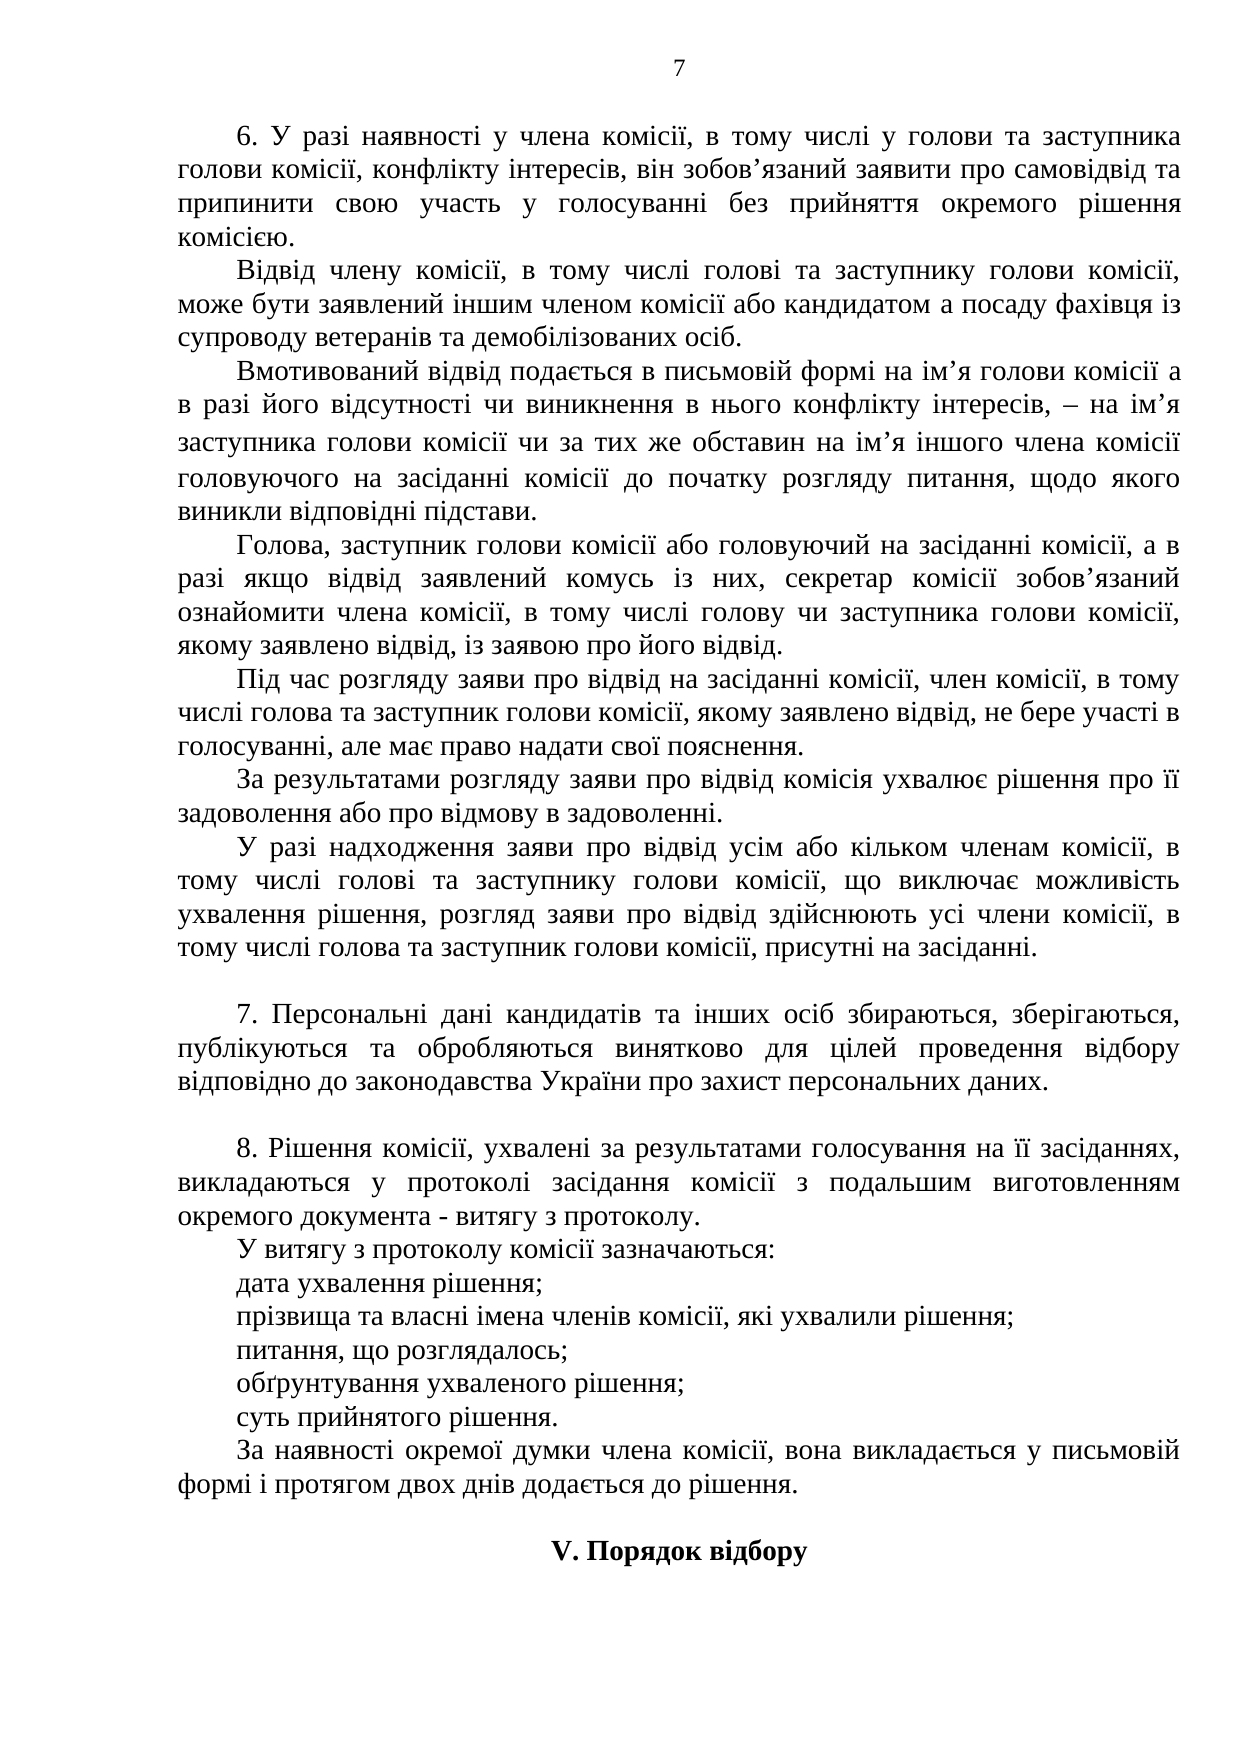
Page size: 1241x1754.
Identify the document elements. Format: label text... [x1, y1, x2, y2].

text питання, що розглядалось; [177, 1332, 1181, 1365]
text 6. У разі наявності у члена комісії, в тому числі у голови та заступника голови комісії, конфлікту інтересів, він зобов’язаний заявити про самовідвід та припинити свою участь у голосуванні без прийняття окремого рішення комісією. [177, 118, 1181, 252]
text V. Порядок відбору [177, 1533, 1181, 1567]
text За наявності окремої думки члена комісії, вона викладається у письмовій формі і протягом двох днів додається до рішення. [177, 1432, 1181, 1499]
text За результатами розгляду заяви про відвід комісія ухвалює рішення про її задоволення або про відмову в задоволенні. [177, 762, 1181, 829]
text суть прийнятого рішення. [177, 1399, 1181, 1432]
text 8. Рішення комісії, ухвалені за результатами голосування на її засіданнях, викладаються у протоколі засідання комісії з подальшим виготовленням окремого документа - витягу з протоколу. [177, 1131, 1181, 1231]
text Відвід члену комісії, в тому числі голові та заступнику голови комісії, може бути заявлений іншим членом комісії або кандидатом а посаду фахівця із супроводу ветеранів та демобілізованих осіб. [177, 252, 1181, 353]
text У разі надходження заяви про відвід усім або кільком членам комісії, в тому числі голові та заступнику голови комісії, що виключає можливість ухвалення рішення, розгляд заяви про відвід здійснюють усі члени комісії, в тому числі голова та заступник голови комісії, присутні на засіданні. [177, 829, 1181, 963]
text Голова, заступник голови комісії або головуючий на засіданні комісії, а в разі якщо відвід заявлений комусь із них, секретар комісії зобов’язаний ознайомити члена комісії, в тому числі голову чи заступника голови комісії, якому заявлено відвід, із заявою про його відвід. [177, 527, 1181, 661]
text Вмотивований відвід подається в письмовій формі на ім’я голови комісії а в разі його відсутності чи виникнення в нього конфлікту інтересів, – на ім’я заступника голови комісії чи за тих же обставин на ім’я іншого члена комісії головуючого на засіданні комісії до початку розгляду питання, щодо якого виникли відповідні підстави. [177, 353, 1181, 527]
text прізвища та власні імена членів комісії, які ухвалили рішення; [177, 1298, 1181, 1332]
text дата ухвалення рішення; [177, 1265, 1181, 1298]
text У витягу з протоколу комісії зазначаються: [177, 1231, 1181, 1265]
text Під час розгляду заяви про відвід на засіданні комісії, член комісії, в тому числі голова та заступник голови комісії, якому заявлено відвід, не бере участі в голосуванні, але має право надати свої пояснення. [177, 661, 1181, 762]
text обґрунтування ухваленого рішення; [177, 1365, 1181, 1399]
text 7. Персональні дані кандидатів та інших осіб збираються, зберігаються, публікуються та обробляються винятково для цілей проведення відбору відповідно до законодавства України про захист персональних даних. [177, 996, 1181, 1097]
